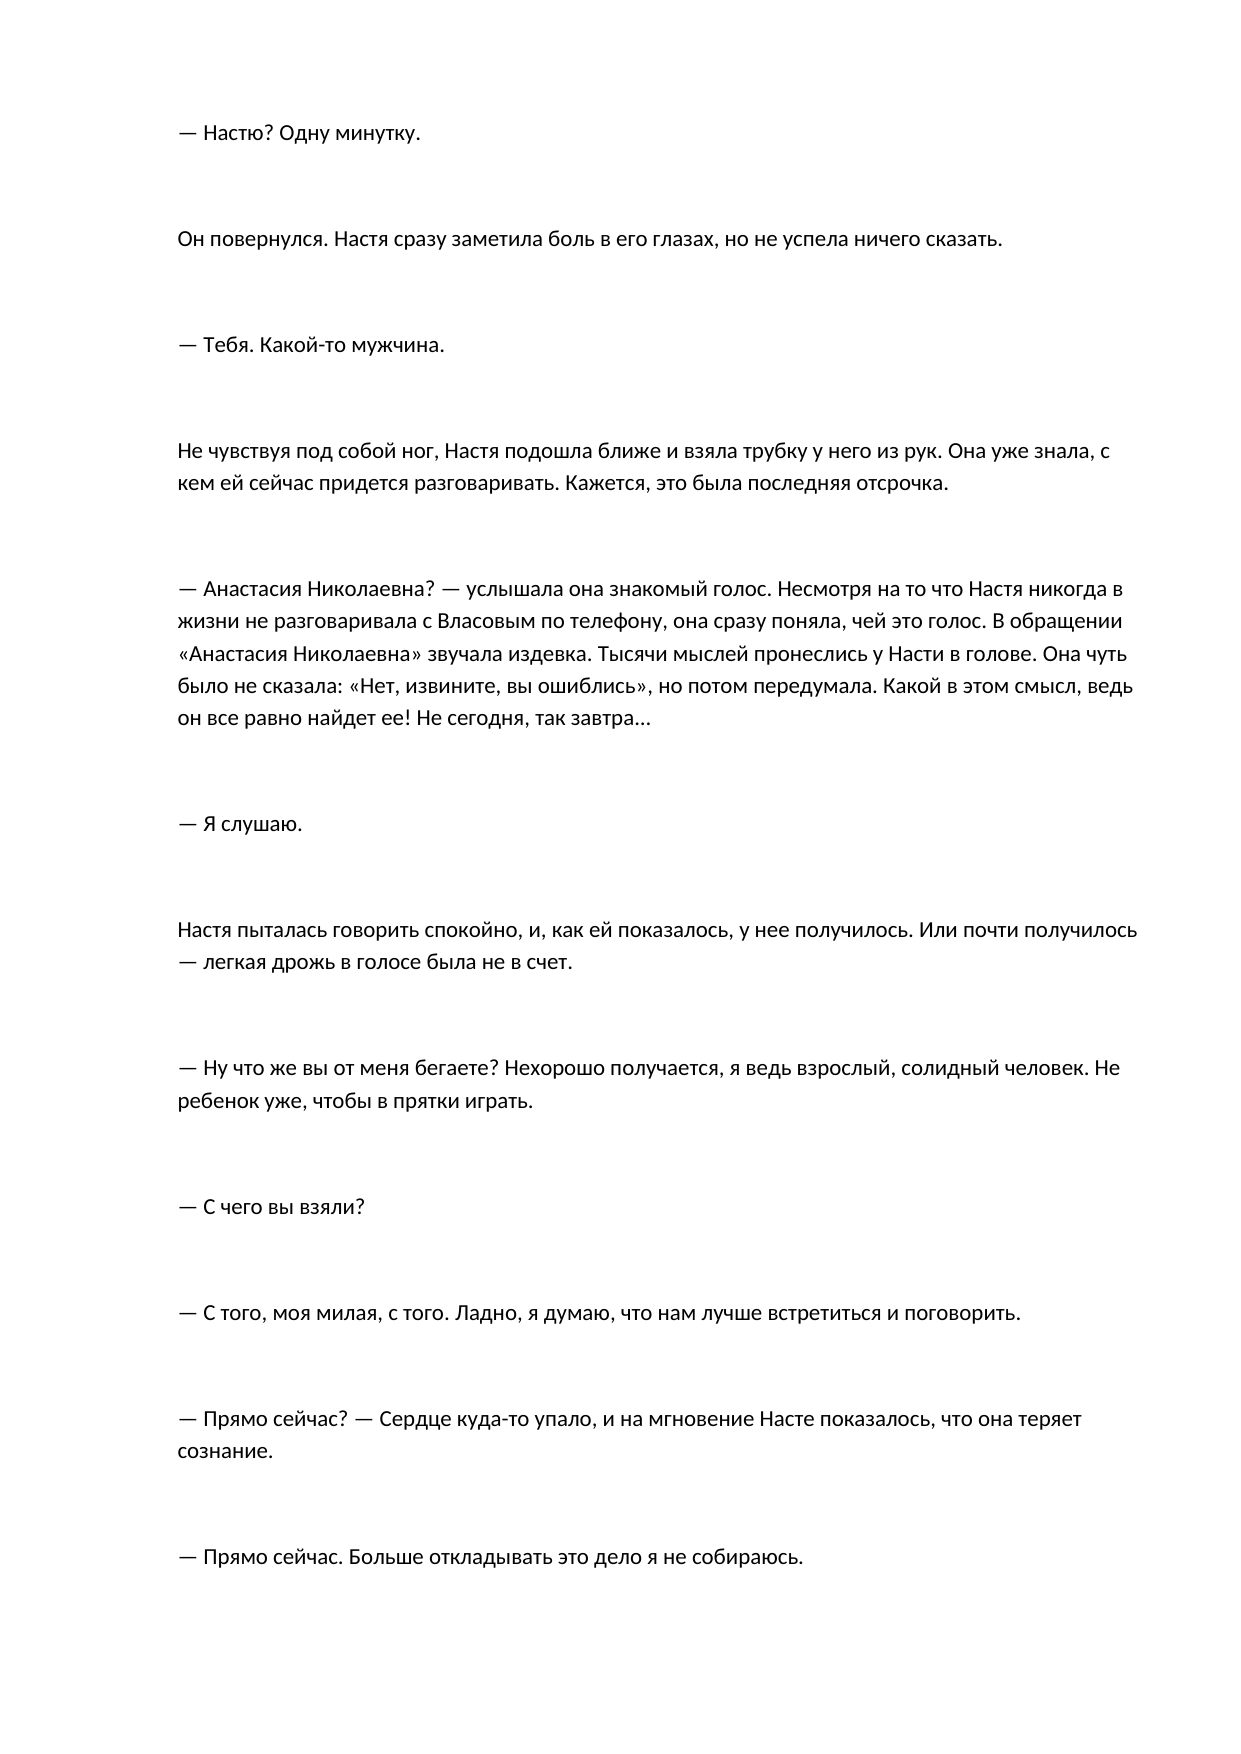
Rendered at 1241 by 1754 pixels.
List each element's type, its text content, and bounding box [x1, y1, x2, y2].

text Он повернулся. Настя сразу заметила боль в его глазах, но не успела ничего сказать. [177, 224, 1152, 252]
text Настя пыталась говорить спокойно, и, как ей показалось, у нее получилось. Или почти получилось — легкая дрожь в голосе была не в счет. [177, 915, 1152, 976]
text — Анастасия Николаевна? — услышала она знакомый голос. Несмотря на то что Настя никогда в жизни не разговаривала с Власовым по телефону, она сразу поняла, чей это голос. В обращении «Анастасия Николаевна» звучала издевка. Тысячи мыслей пронеслись у Насти в голове. Она чуть было не сказала: «Нет, извините, вы ошиблись», но потом передумала. Какой в этом смысл, ведь он все равно найдет ее! Не сегодня, так завтра... [177, 574, 1152, 731]
text — Прямо сейчас? — Сердце куда-то упало, и на мгновение Насте показалось, что она теряет сознание. [177, 1404, 1152, 1464]
text — С того, моя милая, с того. Ладно, я думаю, что нам лучше встретиться и поговорить. [177, 1298, 1152, 1326]
text — Тебя. Какой-то мужчина. [177, 330, 1152, 358]
text — Настю? Одну минутку. [177, 118, 1152, 146]
text — Ну что же вы от меня бегаете? Нехорошо получается, я ведь взрослый, солидный человек. Не ребенок уже, чтобы в прятки играть. [177, 1053, 1152, 1114]
text — Я слушаю. [177, 809, 1152, 837]
text Не чувствуя под собой ног, Настя подошла ближе и взяла трубку у него из рук. Она уже знала, с кем ей сейчас придется разговаривать. Кажется, это была последняя отсрочка. [177, 436, 1152, 496]
text — Прямо сейчас. Больше откладывать это дело я не собираюсь. [177, 1542, 1152, 1570]
text — С чего вы взяли? [177, 1192, 1152, 1220]
